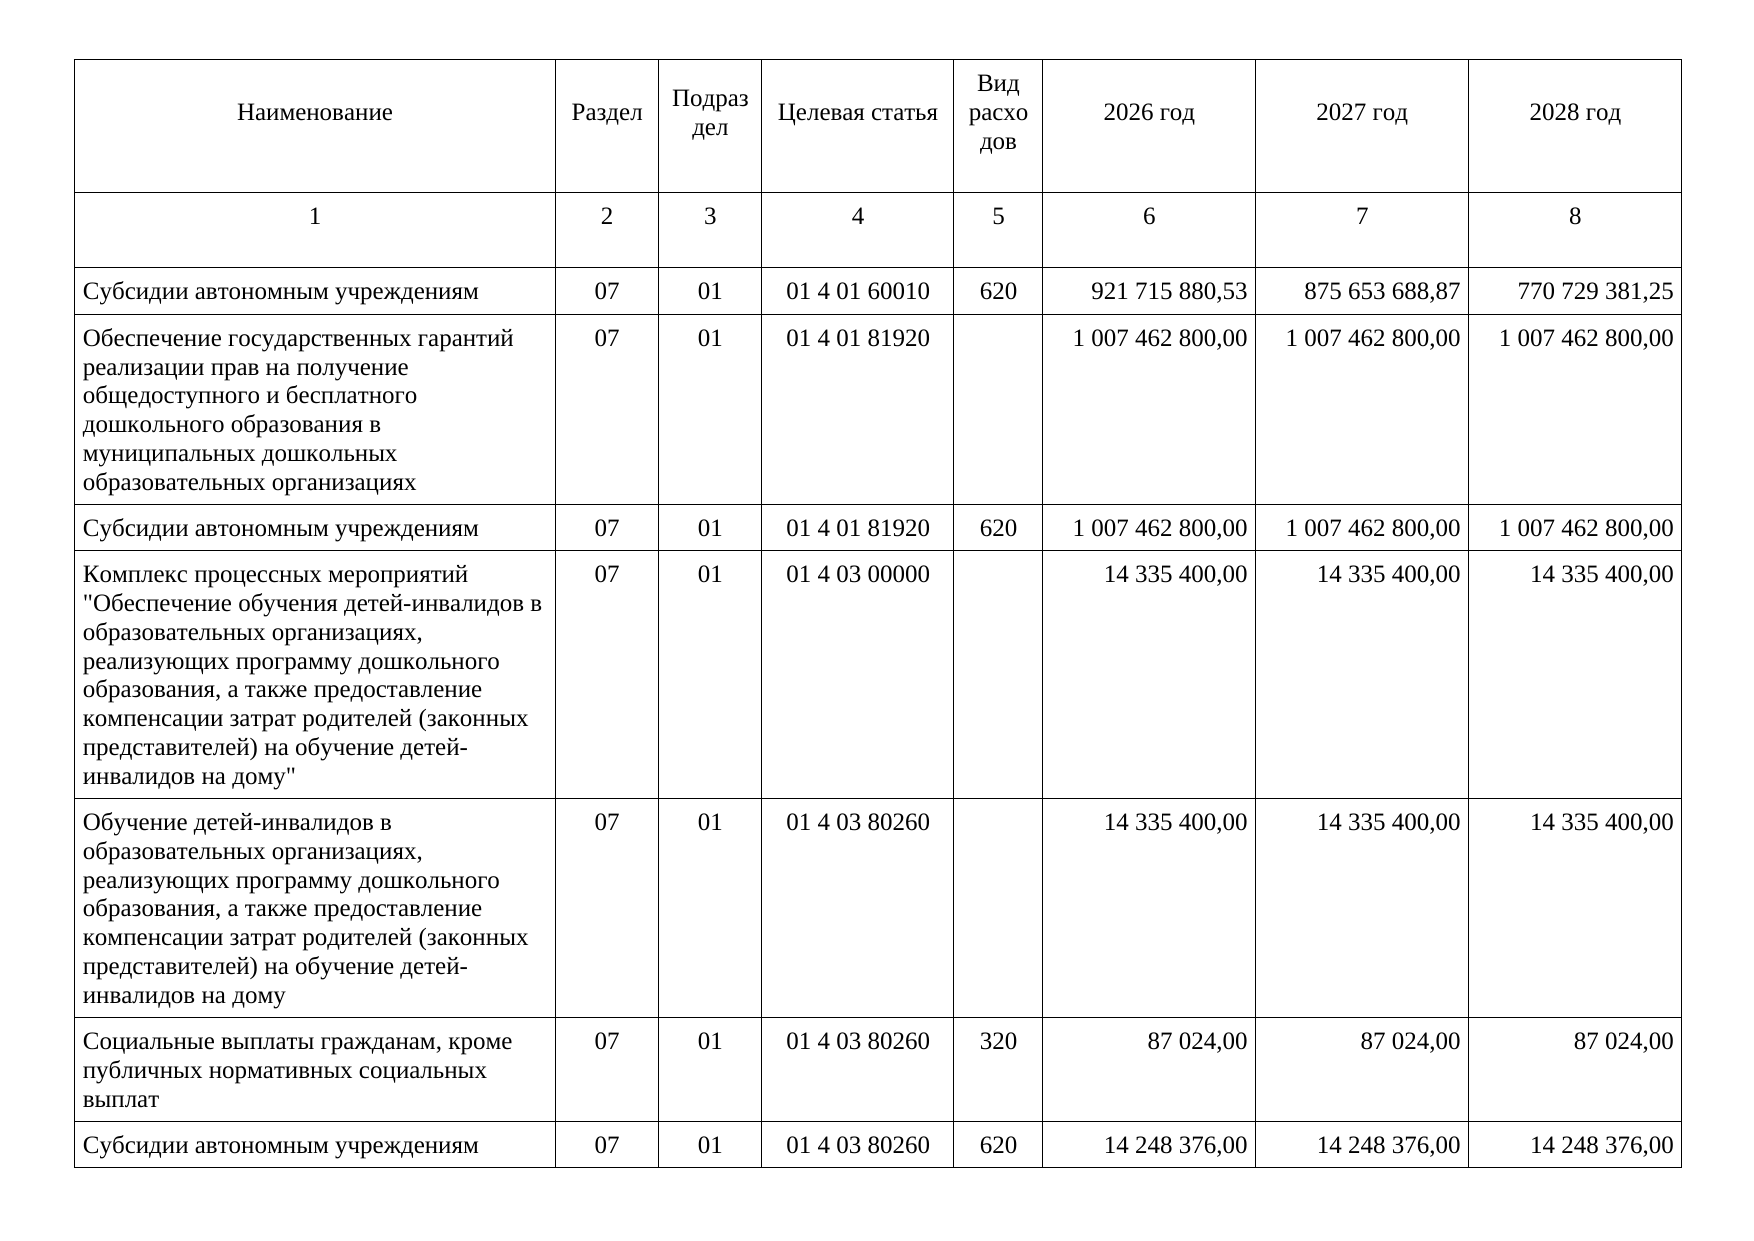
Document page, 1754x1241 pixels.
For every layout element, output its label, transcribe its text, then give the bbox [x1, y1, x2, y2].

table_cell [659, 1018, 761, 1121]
table_cell 3 [659, 193, 761, 267]
table_header Целевая статья [762, 60, 953, 192]
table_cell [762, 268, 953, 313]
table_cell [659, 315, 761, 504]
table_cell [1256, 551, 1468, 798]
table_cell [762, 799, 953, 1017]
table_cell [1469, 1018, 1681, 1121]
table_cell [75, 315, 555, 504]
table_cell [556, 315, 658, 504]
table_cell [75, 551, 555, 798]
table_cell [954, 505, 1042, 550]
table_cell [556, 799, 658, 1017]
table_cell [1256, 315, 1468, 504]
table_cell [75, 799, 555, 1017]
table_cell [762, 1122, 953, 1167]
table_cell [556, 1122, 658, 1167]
table_cell 1 [75, 193, 555, 267]
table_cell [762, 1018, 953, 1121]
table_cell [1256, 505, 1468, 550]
table_cell 5 [954, 193, 1042, 267]
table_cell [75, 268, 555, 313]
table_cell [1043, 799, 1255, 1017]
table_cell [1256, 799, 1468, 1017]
table_cell 2 [556, 193, 658, 267]
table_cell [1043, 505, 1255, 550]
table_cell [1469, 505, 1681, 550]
table_cell 7 [1256, 193, 1468, 267]
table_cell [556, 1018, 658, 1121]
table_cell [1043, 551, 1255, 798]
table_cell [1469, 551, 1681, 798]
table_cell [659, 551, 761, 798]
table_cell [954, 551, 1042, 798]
table_cell 6 [1043, 193, 1255, 267]
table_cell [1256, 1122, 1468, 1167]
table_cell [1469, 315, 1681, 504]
table_header 2027 год [1256, 60, 1468, 192]
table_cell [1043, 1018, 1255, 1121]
table_header Подраздел [659, 60, 761, 192]
table_cell 4 [762, 193, 953, 267]
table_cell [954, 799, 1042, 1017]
table_header Раздел [556, 60, 658, 192]
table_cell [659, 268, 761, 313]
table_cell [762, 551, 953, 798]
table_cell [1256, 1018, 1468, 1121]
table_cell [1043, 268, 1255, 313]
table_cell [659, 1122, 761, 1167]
table_header Вид расходов [954, 60, 1042, 192]
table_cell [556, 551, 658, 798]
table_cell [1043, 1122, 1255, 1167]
table_header 2026 год [1043, 60, 1255, 192]
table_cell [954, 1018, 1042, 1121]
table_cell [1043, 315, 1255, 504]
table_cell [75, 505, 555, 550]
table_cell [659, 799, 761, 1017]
table_cell 8 [1469, 193, 1681, 267]
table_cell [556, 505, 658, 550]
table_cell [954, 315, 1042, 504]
table_header Наименование [75, 60, 555, 192]
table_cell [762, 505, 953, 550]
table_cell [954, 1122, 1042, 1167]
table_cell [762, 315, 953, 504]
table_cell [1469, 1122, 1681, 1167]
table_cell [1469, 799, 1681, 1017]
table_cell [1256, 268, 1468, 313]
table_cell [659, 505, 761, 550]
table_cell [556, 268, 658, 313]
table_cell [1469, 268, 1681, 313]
table_header 2028 год [1469, 60, 1681, 192]
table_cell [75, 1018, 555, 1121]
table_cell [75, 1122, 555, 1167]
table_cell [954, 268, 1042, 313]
